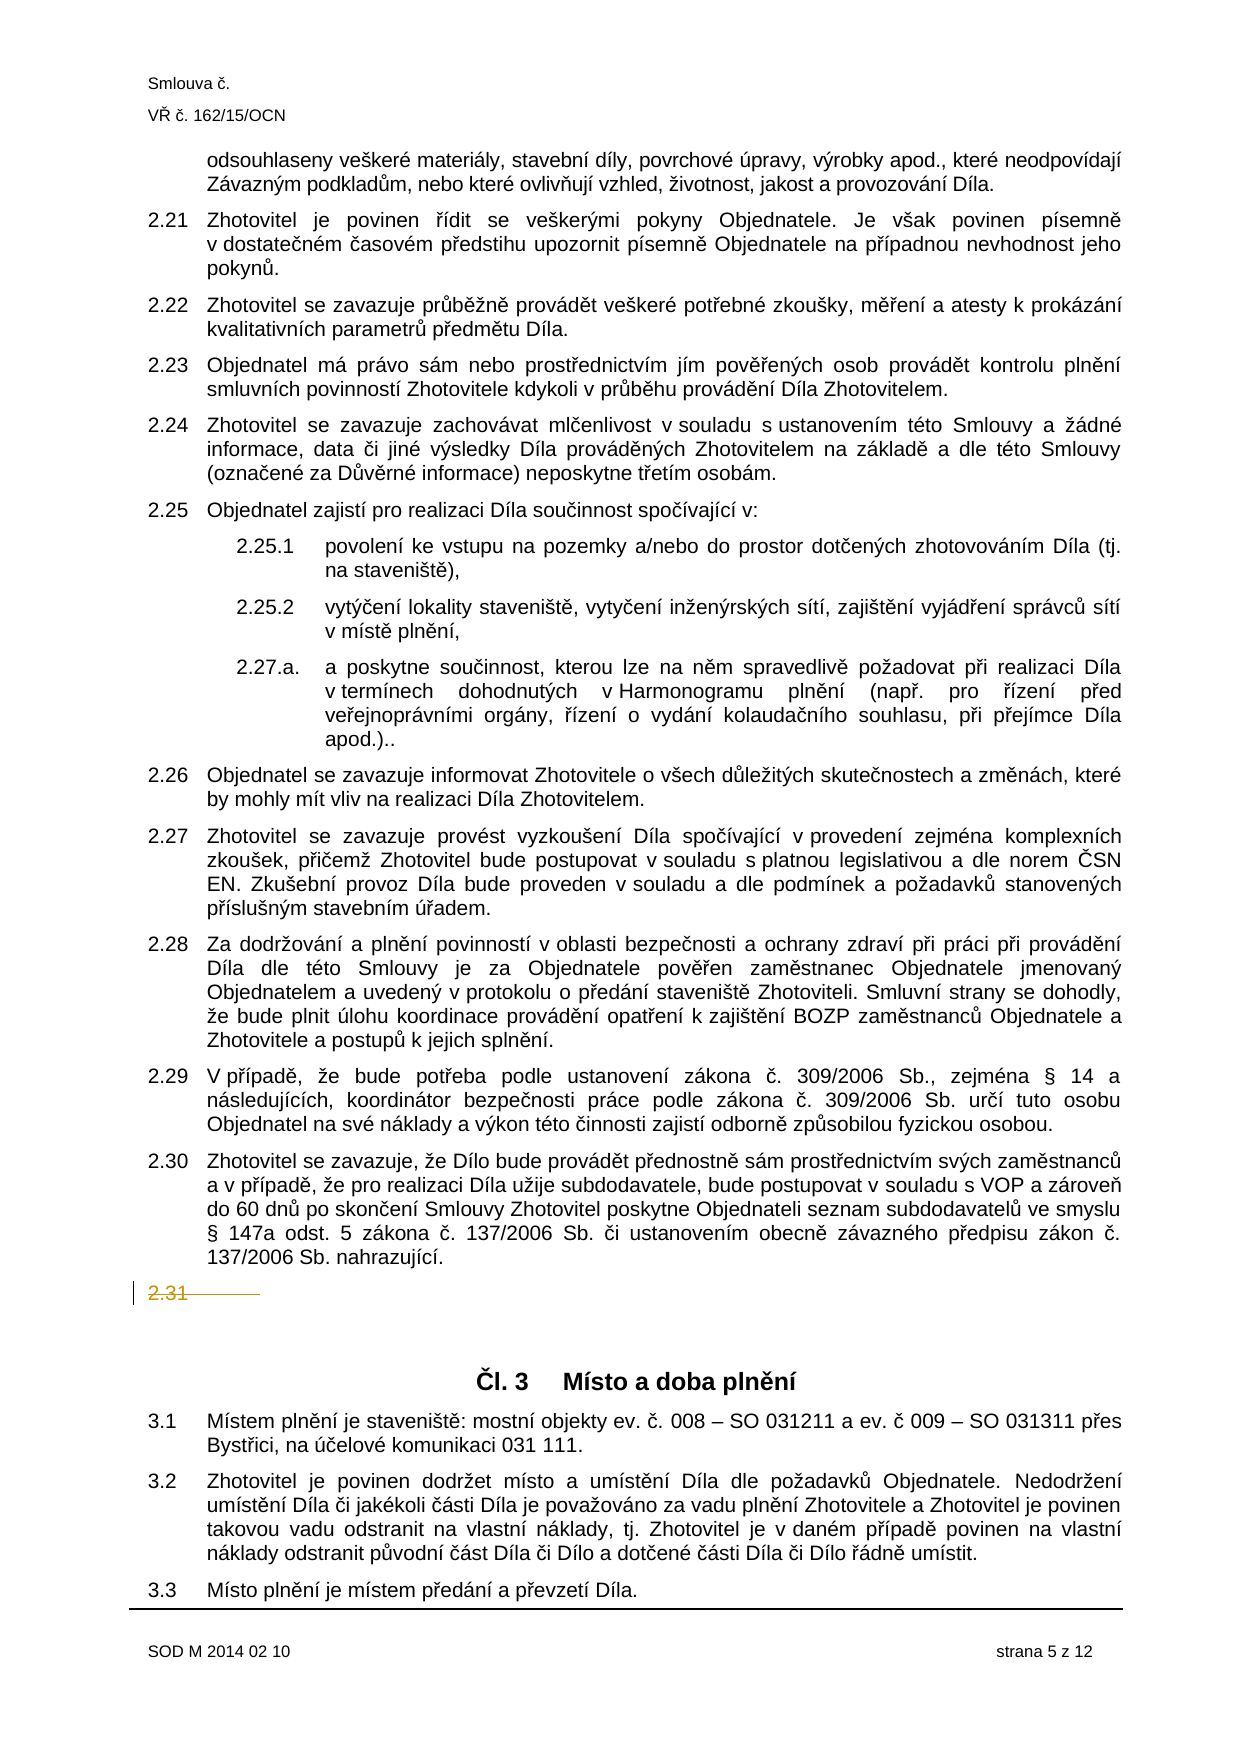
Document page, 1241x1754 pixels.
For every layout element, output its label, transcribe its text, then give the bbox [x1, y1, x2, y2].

list Zhotovitel se zavazuje, že Dílo bude provádět přednostně sám prostřednictvím svých zaměstnanců a v případě, že pro realizaci Díla užije subdodavatele, bude postupovat v souladu s VOP a zároveň do 60 dnů po skončení Smlouvy Zhotovitel poskytne Objednateli seznam subdodavatelů ve smyslu § 147a odst. 5 zákona č. 137/2006 Sb. či ustanovením obecně závazného předpisu zákon č. 137/2006 Sb. nahrazující. [148, 1149, 1122, 1268]
list Objednatel se zavazuje informovat Zhotovitele o všech důležitých skutečnostech a změnách, které by mohly mít vliv na realizaci Díla Zhotovitelem. [148, 763, 1122, 811]
list 3.2 Zhotovitel je povinen dodržet místo a umístění Díla dle požadavků Objednatele. Nedodržení umístění Díla či jakékoli části Díla je považováno za vadu plnění Zhotovitele a Zhotovitel je povinen takovou vadu odstranit na vlastní náklady, tj. Zhotovitel je v daném případě povinen na vlastní náklady odstranit původní část Díla či Dílo a dotčené části Díla či Dílo řádně umístit. [148, 1469, 1122, 1565]
list Za dodržování a plnění povinností v oblasti bezpečnosti a ochrany zdraví při práci při provádění Díla dle této Smlouvy je za Objednatele pověřen zaměstnanec Objednatele jmenovaný Objednatelem a uvedený v protokolu o předání staveniště Zhotoviteli. Smluvní strany se dohodly, že bude plnit úlohu koordinace provádění opatření k zajištění BOZP zaměstnanců Objednatele a Zhotovitele a postupů k jejich splnění. [148, 932, 1122, 1052]
list Čl. 3 Místo a doba plnění [149, 1367, 1122, 1396]
list 2.27.a. a poskytne součinnost, kterou lze na něm spravedlivě požadovat při realizaci Díla v termínech dohodnutých v Harmonogramu plnění (např. pro řízení před veřejnoprávními orgány, řízení o vydání kolaudačního souhlasu, při přejímce Díla apod.).. [236, 655, 1122, 751]
list Objednatel má právo sám nebo prostřednictvím jím pověřených osob provádět kontrolu plnění smluvních povinností Zhotovitele kdykoli v průběhu provádění Díla Zhotovitelem. [148, 353, 1122, 401]
list Místem plnění je staveniště: mostní objekty ev. č. 008 – SO 031211 a ev. č 009 – SO 031311 přes Bystřici, na účelové komunikaci 031 111. [148, 1409, 1122, 1457]
list V případě, že bude potřeba podle ustanovení zákona č. 309/2006 Sb., zejména § následujících, koordinátor bezpečnosti práce podle zákona č. 309/2006 Sb. určí tuto osobu Objednatel na své náklady a výkon této činnosti zajistí odborně způsobilou fyzickou osobou. [148, 1064, 1122, 1136]
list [148, 148, 1122, 196]
list vytýčení lokality staveniště, vytyčení inženýrských sítí, zajištění vyjádření správců sítí v místě plnění, [236, 594, 1122, 642]
list povolení ke vstupu na pozemky a/nebo do prostor dotčených zhotovováním Díla (tj. na staveniště), [236, 534, 1122, 582]
list Zhotovitel se zavazuje provést vyzkoušení Díla spočívající v provedení zejména komplexních zkoušek, přičemž Zhotovitel bude postupovat v souladu s platnou legislativou a dle norem ČSN EN. Zkušební provoz Díla bude proveden v souladu a dle podmínek a požadavků stanovených příslušným stavebním úřadem. [148, 824, 1122, 919]
list Zhotovitel se zavazuje zachovávat mlčenlivost v souladu s ustanovením této Smlouvy a žádné informace, data či jiné výsledky Díla prováděných Zhotovitelem na základě a dle této Smlouvy (označené za Důvěrné informace) neposkytne třetím osobám. [148, 413, 1122, 485]
list Zhotovitel se zavazuje průběžně provádět veškeré potřebné zkoušky, měření a atesty k prokázání kvalitativních parametrů předmětu Díla. [148, 292, 1122, 340]
list 3.3 Místo plnění je místem předání a převzetí Díla. [148, 1577, 1122, 1601]
list Objednatel zajistí pro realizaci Díla součinnost spočívající v: [148, 498, 1122, 522]
list Zhotovitel je povinen řídit se veškerými pokyny Objednatele. Je však povinen písemně v dostatečném časovém předstihu upozornit písemně Objednatele na případnou nevhodnost jeho pokynů. [148, 208, 1122, 280]
